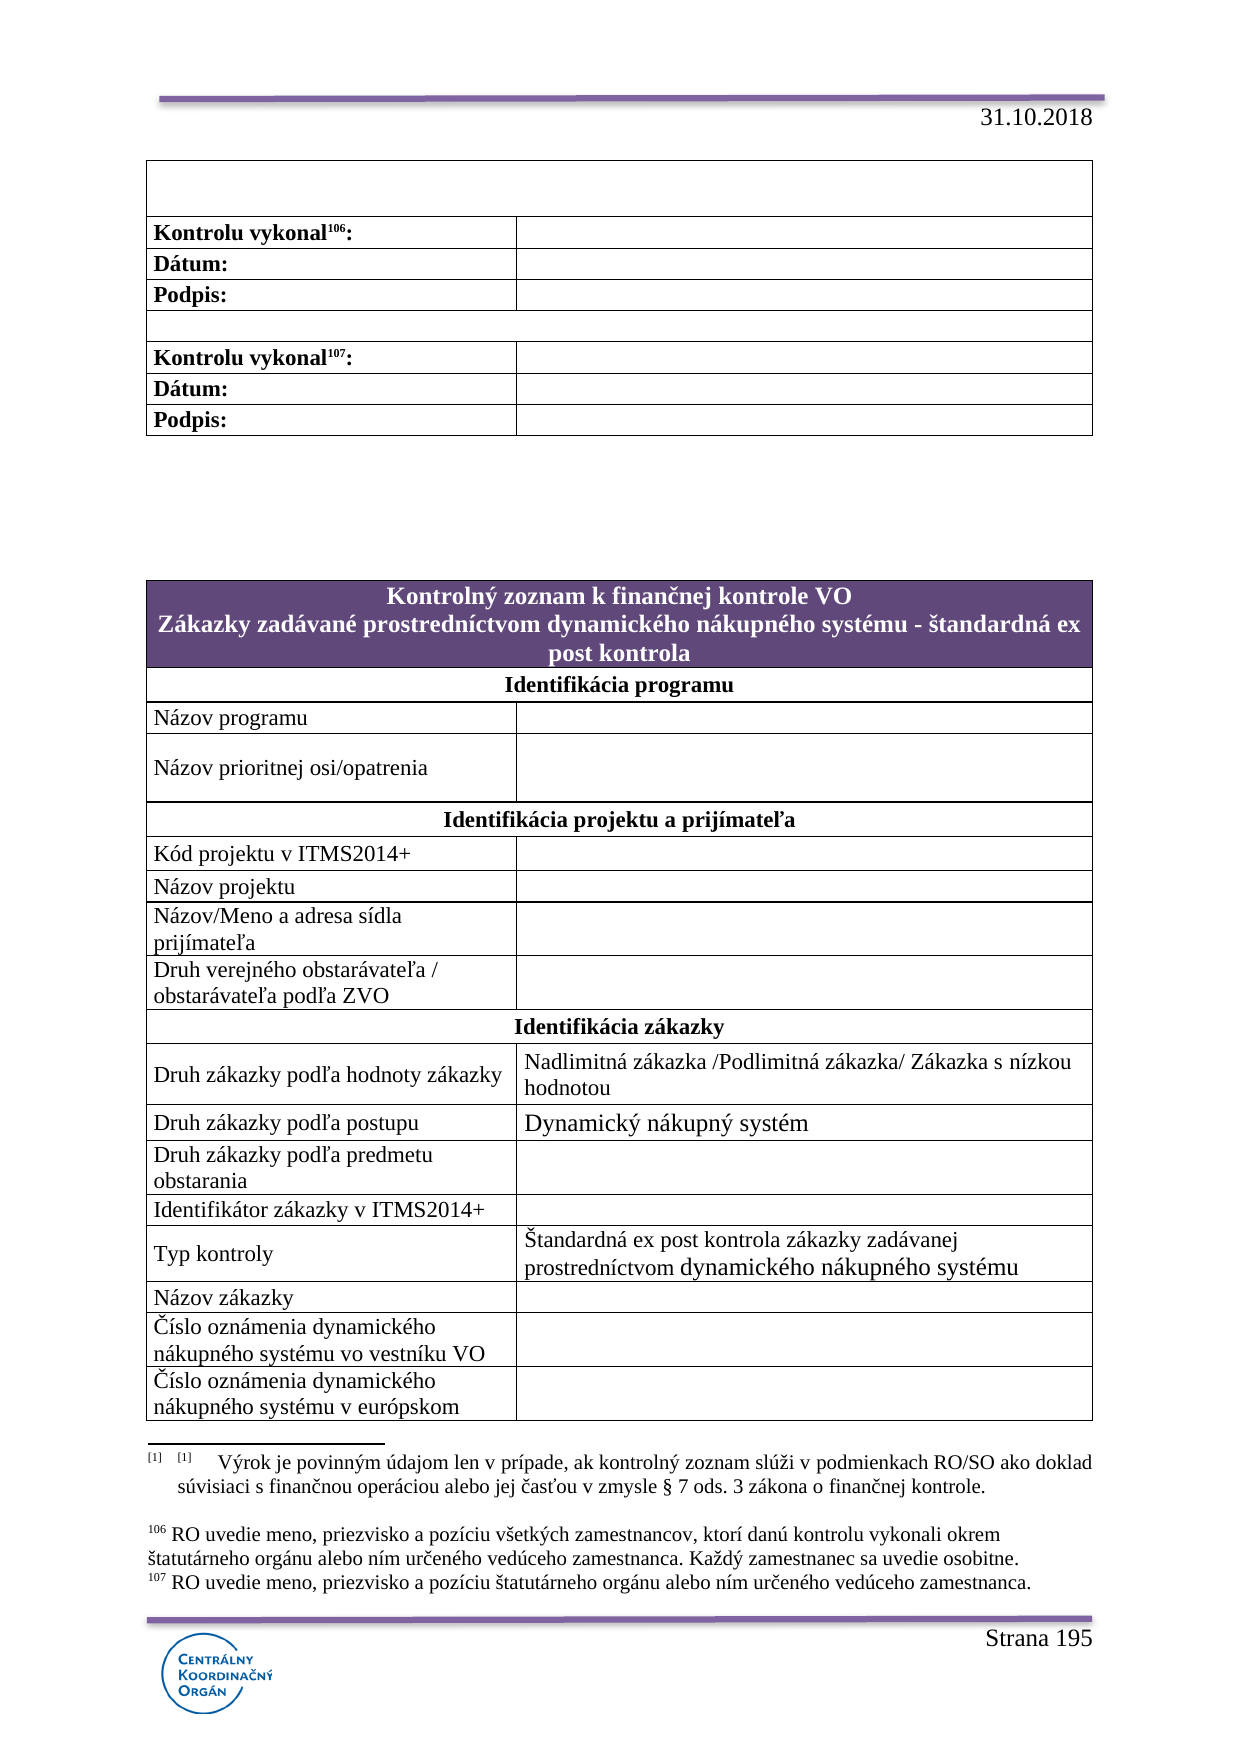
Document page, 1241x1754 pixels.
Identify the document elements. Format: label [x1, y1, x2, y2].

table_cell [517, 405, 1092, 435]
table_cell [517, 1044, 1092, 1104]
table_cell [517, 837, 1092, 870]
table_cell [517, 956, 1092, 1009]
picture [159, 1631, 272, 1713]
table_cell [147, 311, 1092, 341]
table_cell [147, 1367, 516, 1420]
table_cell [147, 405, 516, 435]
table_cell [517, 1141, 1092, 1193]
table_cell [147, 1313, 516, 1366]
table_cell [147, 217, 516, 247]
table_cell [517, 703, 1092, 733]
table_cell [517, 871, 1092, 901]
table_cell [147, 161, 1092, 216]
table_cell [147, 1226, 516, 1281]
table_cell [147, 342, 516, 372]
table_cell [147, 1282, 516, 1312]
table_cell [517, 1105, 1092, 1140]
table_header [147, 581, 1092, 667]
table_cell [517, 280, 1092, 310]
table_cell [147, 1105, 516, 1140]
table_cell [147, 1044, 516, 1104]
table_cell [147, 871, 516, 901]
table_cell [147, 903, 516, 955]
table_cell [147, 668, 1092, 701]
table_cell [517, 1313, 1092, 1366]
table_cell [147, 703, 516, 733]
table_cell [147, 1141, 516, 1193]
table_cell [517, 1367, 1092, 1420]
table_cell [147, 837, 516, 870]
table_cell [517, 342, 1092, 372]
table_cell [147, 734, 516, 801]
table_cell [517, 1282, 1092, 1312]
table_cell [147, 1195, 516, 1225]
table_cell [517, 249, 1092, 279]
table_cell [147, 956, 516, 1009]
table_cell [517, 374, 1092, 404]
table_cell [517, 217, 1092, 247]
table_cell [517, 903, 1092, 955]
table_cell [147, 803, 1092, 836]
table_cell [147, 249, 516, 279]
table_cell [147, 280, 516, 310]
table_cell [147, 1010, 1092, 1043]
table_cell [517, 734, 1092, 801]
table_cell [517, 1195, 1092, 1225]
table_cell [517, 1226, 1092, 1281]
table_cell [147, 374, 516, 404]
